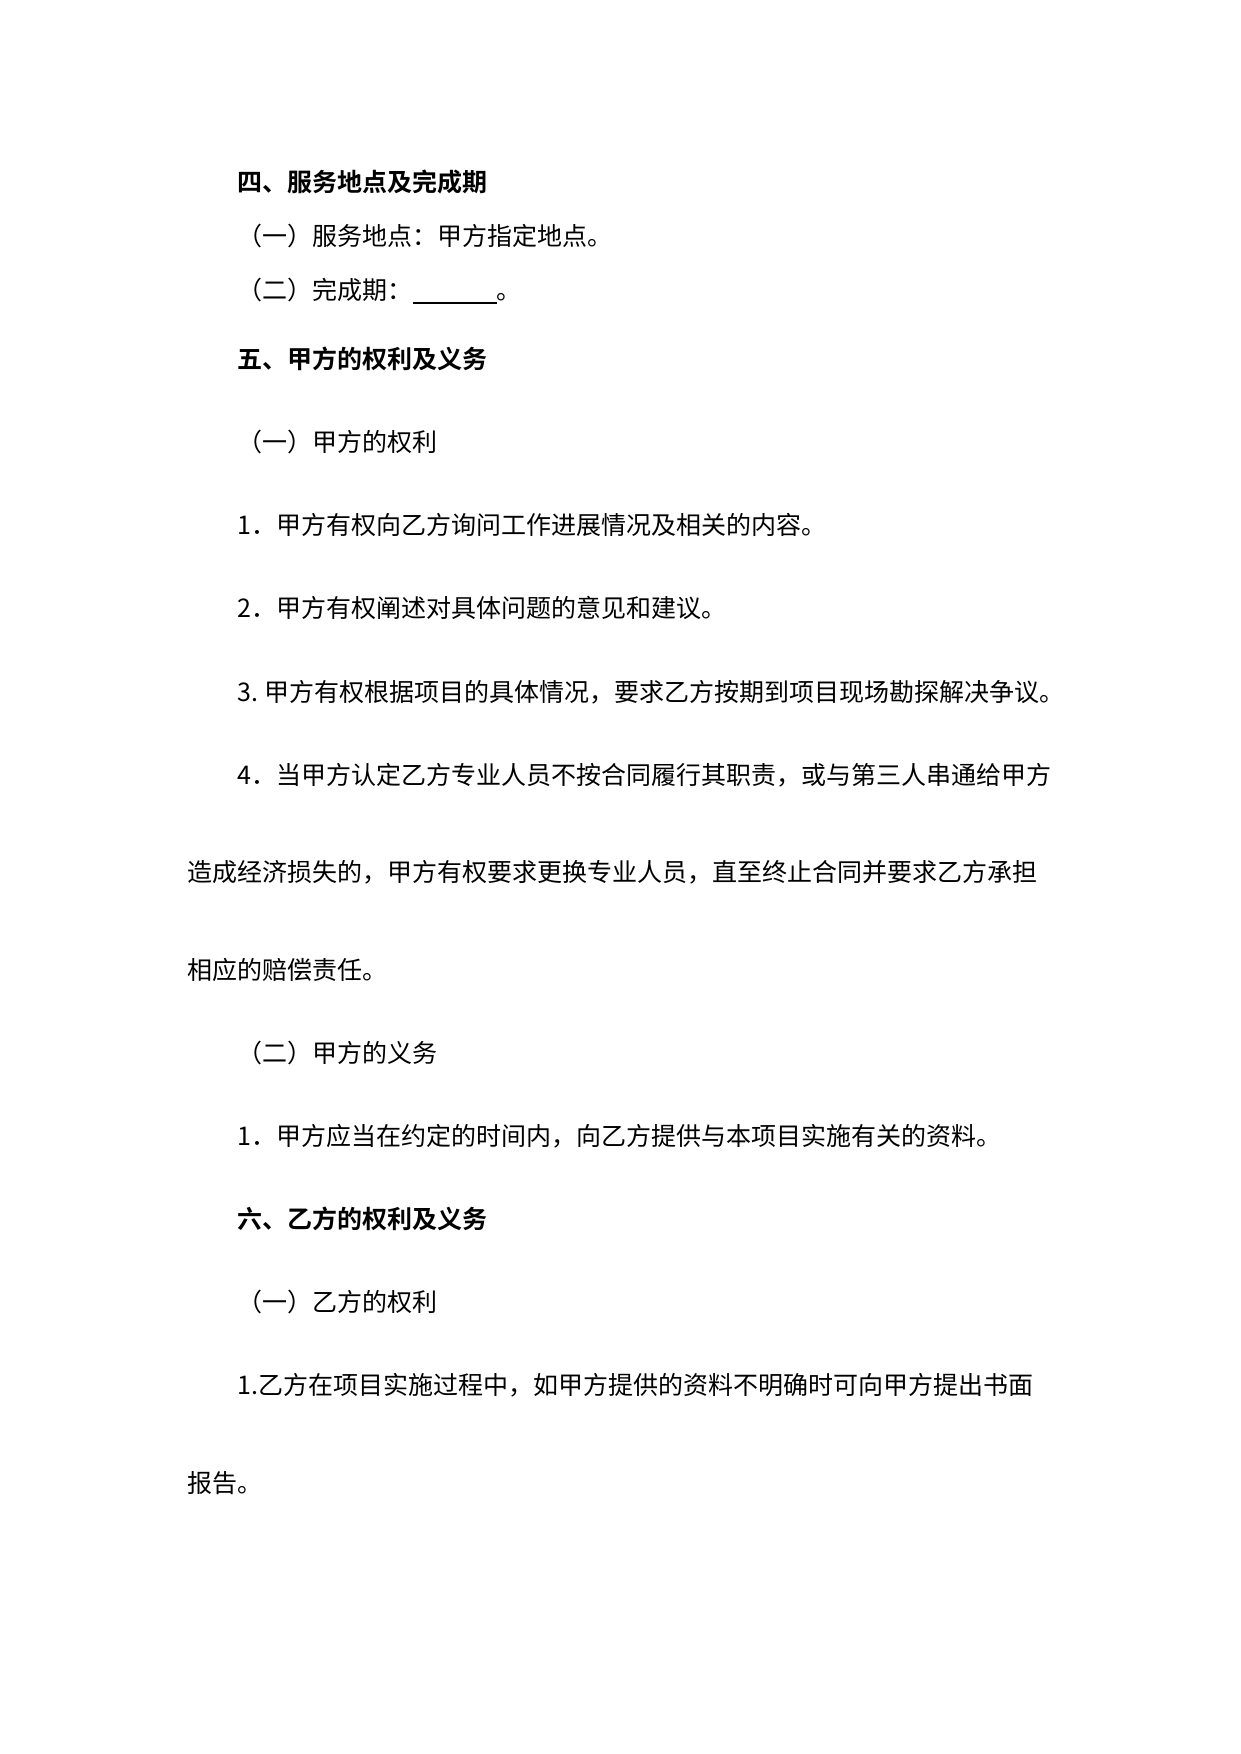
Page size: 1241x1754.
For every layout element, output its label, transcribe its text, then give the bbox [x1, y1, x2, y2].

text （一）服务地点：甲方指定地点。 [187, 216, 1053, 253]
text （二）完成期： 。 [187, 271, 1053, 307]
text 四、服务地点及完成期 [187, 162, 1053, 198]
text （一）乙方的权利 [187, 1268, 1053, 1333]
text 六、乙方的权利及义务 [187, 1185, 1053, 1250]
text （一）甲方的权利 [187, 408, 1053, 473]
text 1．甲方有权向乙方询问工作进展情况及相关的内容。 [187, 491, 1053, 556]
text （二）甲方的义务 [187, 1019, 1053, 1084]
text 1.乙方在项目实施过程中，如甲方提供的资料不明确时可向甲方提出书面报告。 [187, 1351, 1053, 1514]
text 2．甲方有权阐述对具体问题的意见和建议。 [187, 574, 1053, 639]
text 3. 甲方有权根据项目的具体情况，要求乙方按期到项目现场勘探解决争议。 [187, 658, 1053, 723]
text 五、甲方的权利及义务 [187, 325, 1053, 390]
text 4．当甲方认定乙方专业人员不按合同履行其职责，或与第三人串通给甲方造成经济损失的，甲方有权要求更换专业人员，直至终止合同并要求乙方承担相应的赔偿责任。 [187, 741, 1053, 1001]
text 1．甲方应当在约定的时间内，向乙方提供与本项目实施有关的资料。 [187, 1102, 1053, 1167]
